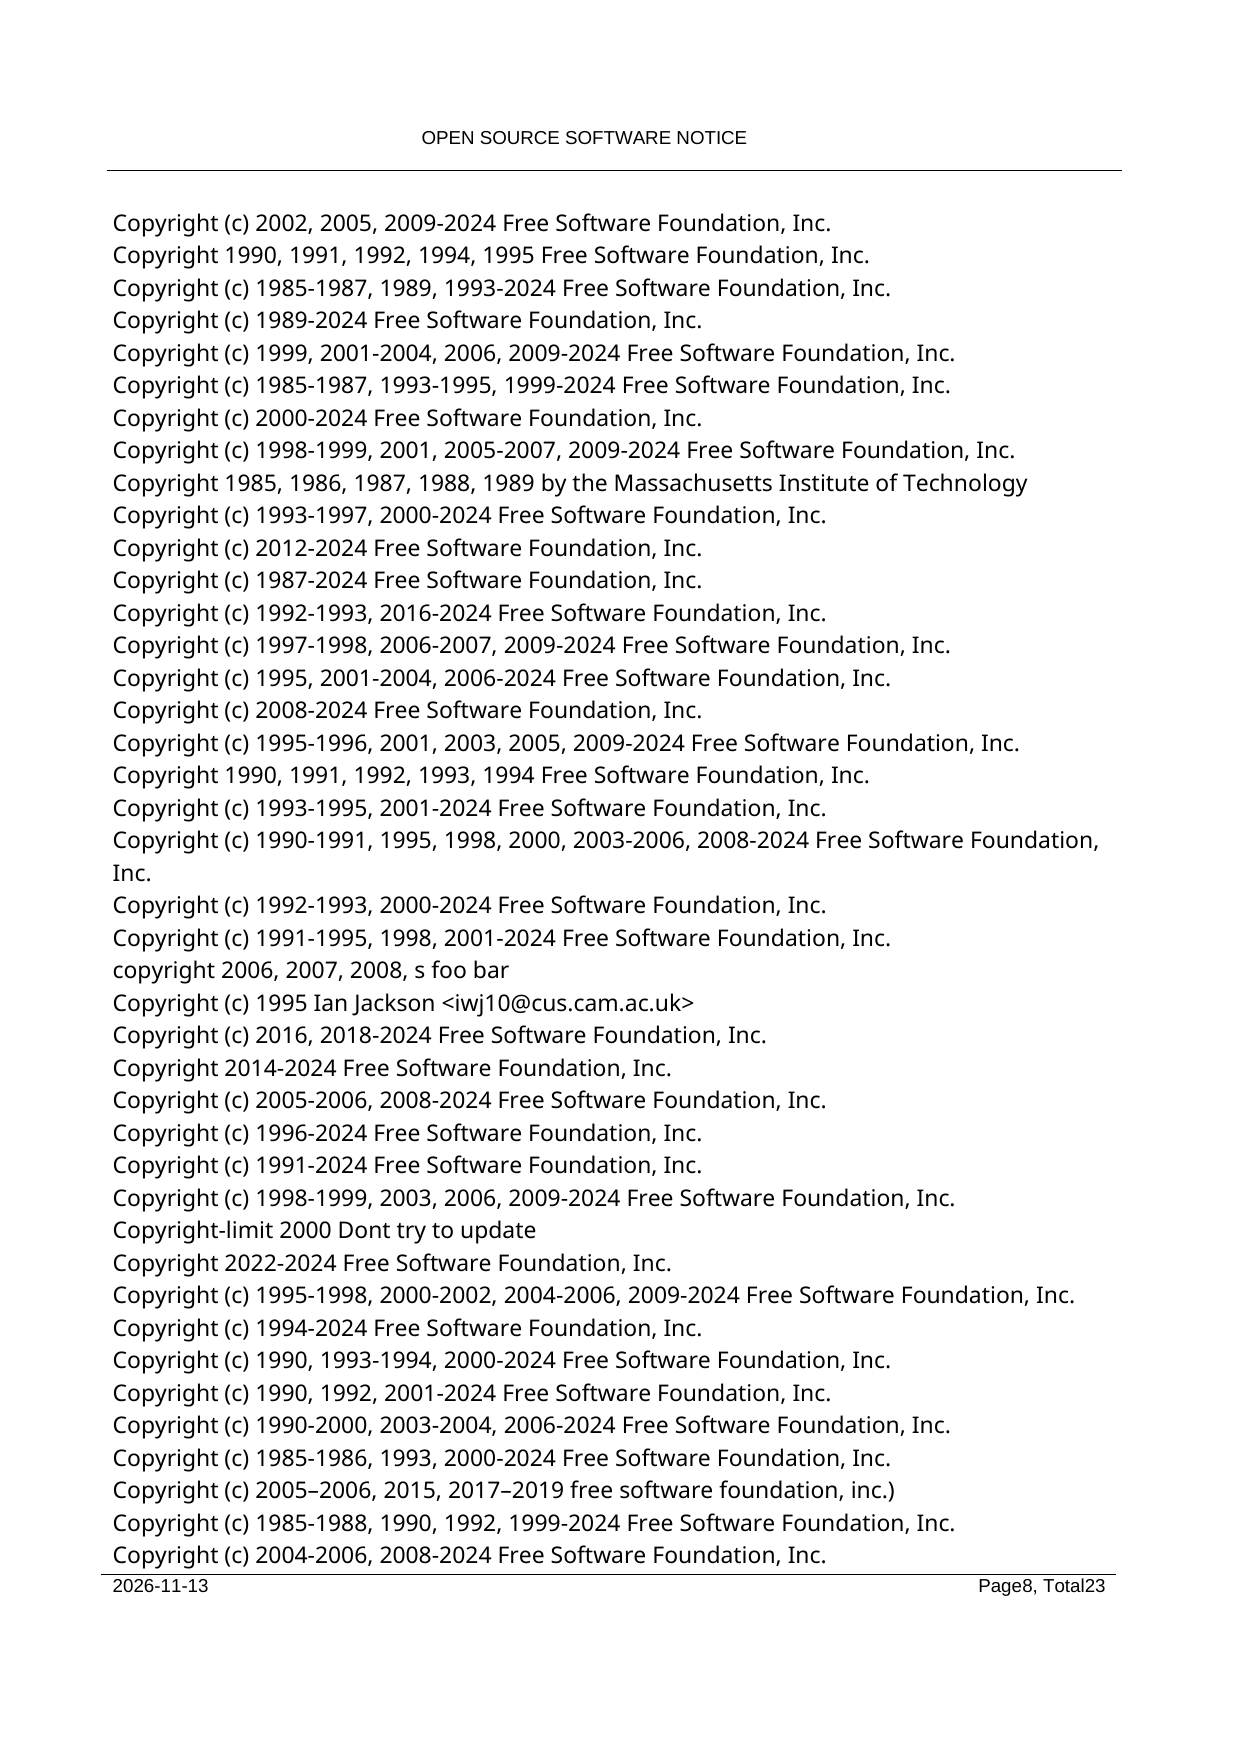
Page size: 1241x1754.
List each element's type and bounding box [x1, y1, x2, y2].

text [112, 206, 1128, 1571]
